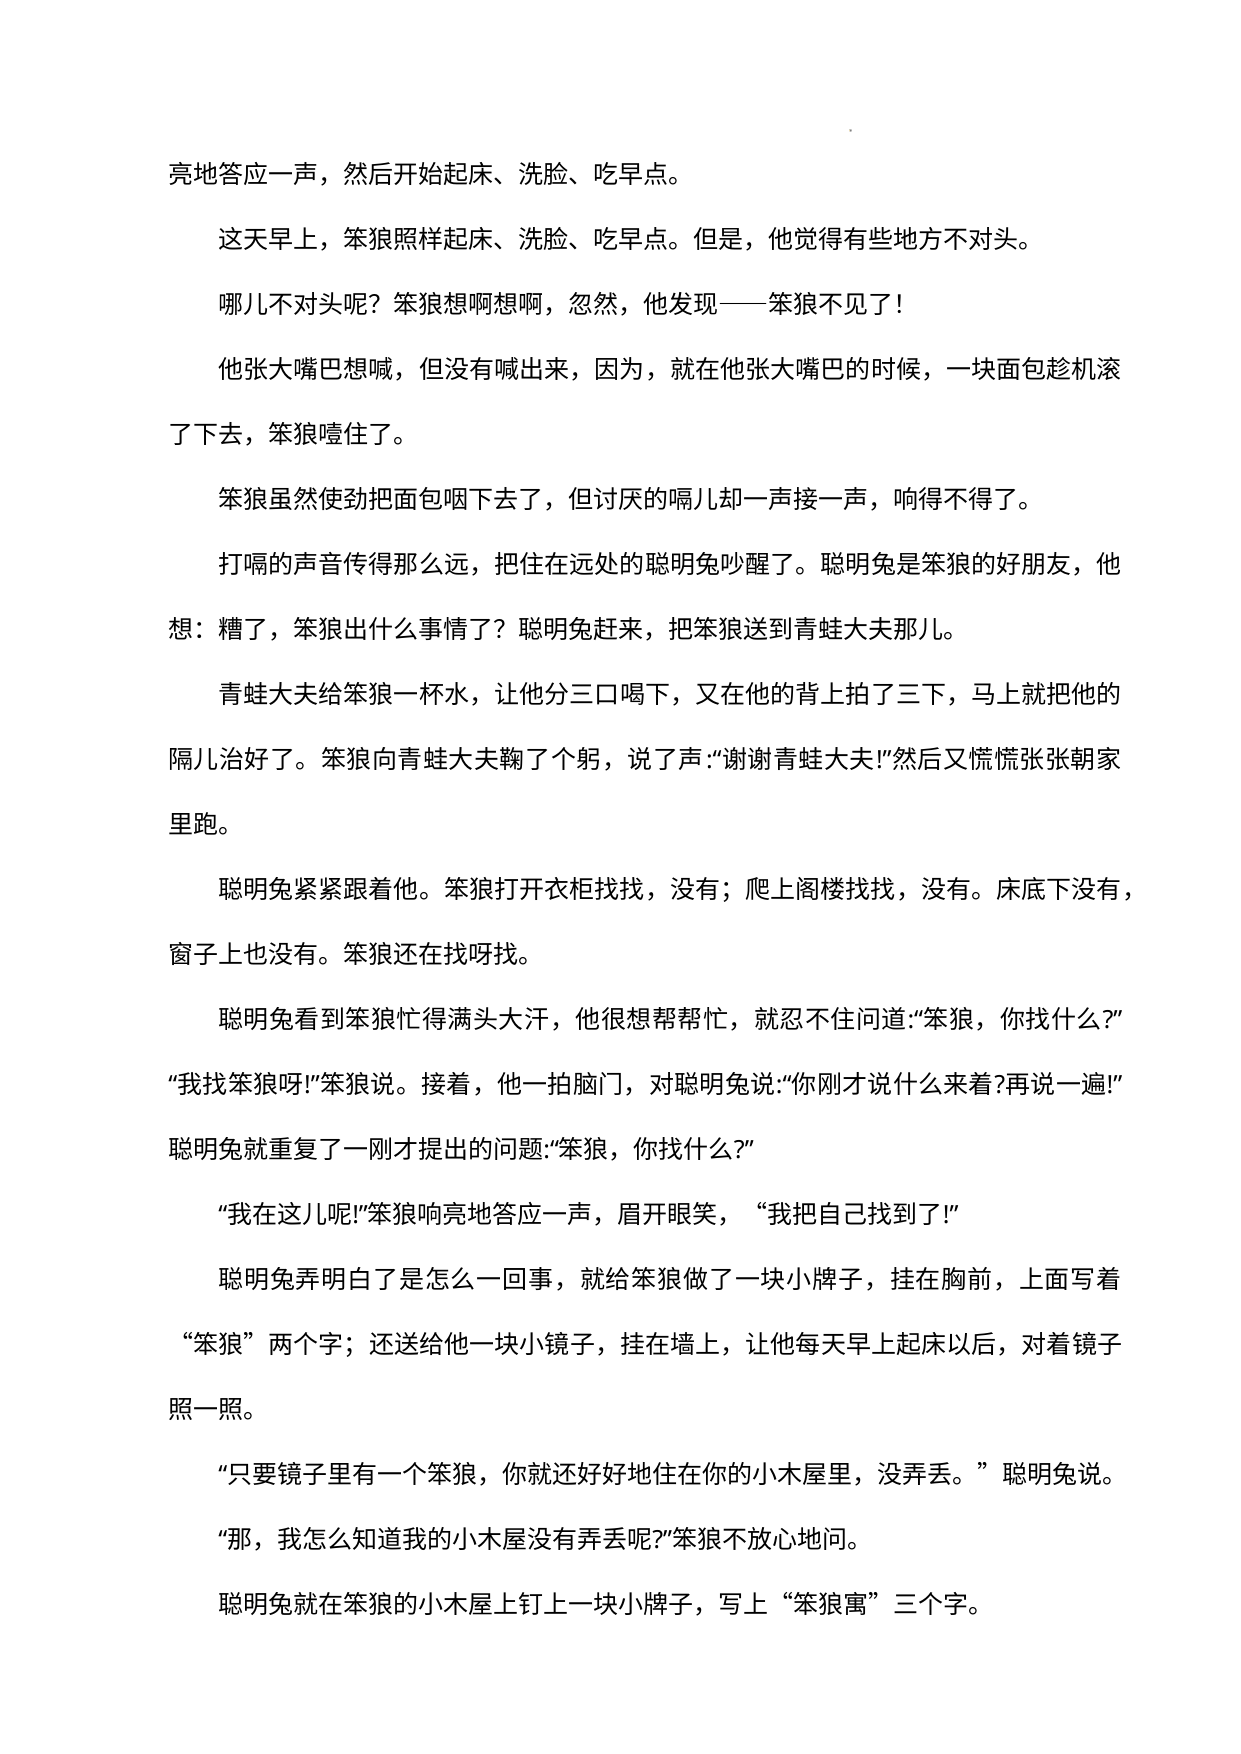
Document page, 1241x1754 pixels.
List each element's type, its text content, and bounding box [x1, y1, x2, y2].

text 打嗝的声音传得那么远，把住在远处的聪明兔吵醒了。聪明兔是笨狼的好朋友，他想：糟了，笨狼出什么事情了？聪明兔赶来，把笨狼送到青蛙大夫那儿。 [168, 531, 1122, 661]
text 聪明兔看到笨狼忙得满头大汗，他很想帮帮忙，就忍不住问道:“笨狼，你找什么?”“我找笨狼呀!”笨狼说。接着，他一拍脑门，对聪明兔说:“你刚才说什么来着?再说一遍!”聪明兔就重复了一刚才提出的问题:“笨狼，你找什么?” [168, 986, 1122, 1181]
text 这天早上，笨狼照样起床、洗脸、吃早点。但是，他觉得有些地方不对头。 [168, 206, 1122, 271]
text “我在这儿呢!”笨狼响亮地答应一声，眉开眼笑，“我把自己找到了!” [168, 1181, 1122, 1246]
text 聪明兔就在笨狼的小木屋上钉上一块小牌子，写上“笨狼寓”三个字。 [168, 1571, 1122, 1636]
text 他张大嘴巴想喊，但没有喊出来，因为，就在他张大嘴巴的时候，一块面包趁机滚了下去，笨狼噎住了。 [168, 336, 1122, 466]
text 聪明兔弄明白了是怎么一回事，就给笨狼做了一块小牌子，挂在胸前，上面写着“笨狼”两个字；还送给他一块小镜子，挂在墙上，让他每天早上起床以后，对着镜子照一照。 [168, 1246, 1122, 1441]
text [168, 141, 1122, 206]
text “那，我怎么知道我的小木屋没有弄丢呢?”笨狼不放心地问。 [168, 1506, 1122, 1571]
text “只要镜子里有一个笨狼，你就还好好地住在你的小木屋里，没弄丢。”聪明兔说。 [168, 1441, 1122, 1506]
text 聪明兔紧紧跟着他。笨狼打开衣柜找找，没有；爬上阁楼找找，没有。床底下没有，窗子上也没有。笨狼还在找呀找。 [168, 856, 1122, 986]
text 青蛙大夫给笨狼一杯水，让他分三口喝下，又在他的背上拍了三下，马上就把他的隔儿治好了。笨狼向青蛙大夫鞠了个躬，说了声:“谢谢青蛙大夫!”然后又慌慌张张朝家里跑。 [168, 661, 1122, 856]
text 笨狼虽然使劲把面包咽下去了，但讨厌的嗝儿却一声接一声，响得不得了。 [168, 466, 1122, 531]
text 哪儿不对头呢？笨狼想啊想啊，忽然，他发现——笨狼不见了！ [168, 271, 1122, 336]
